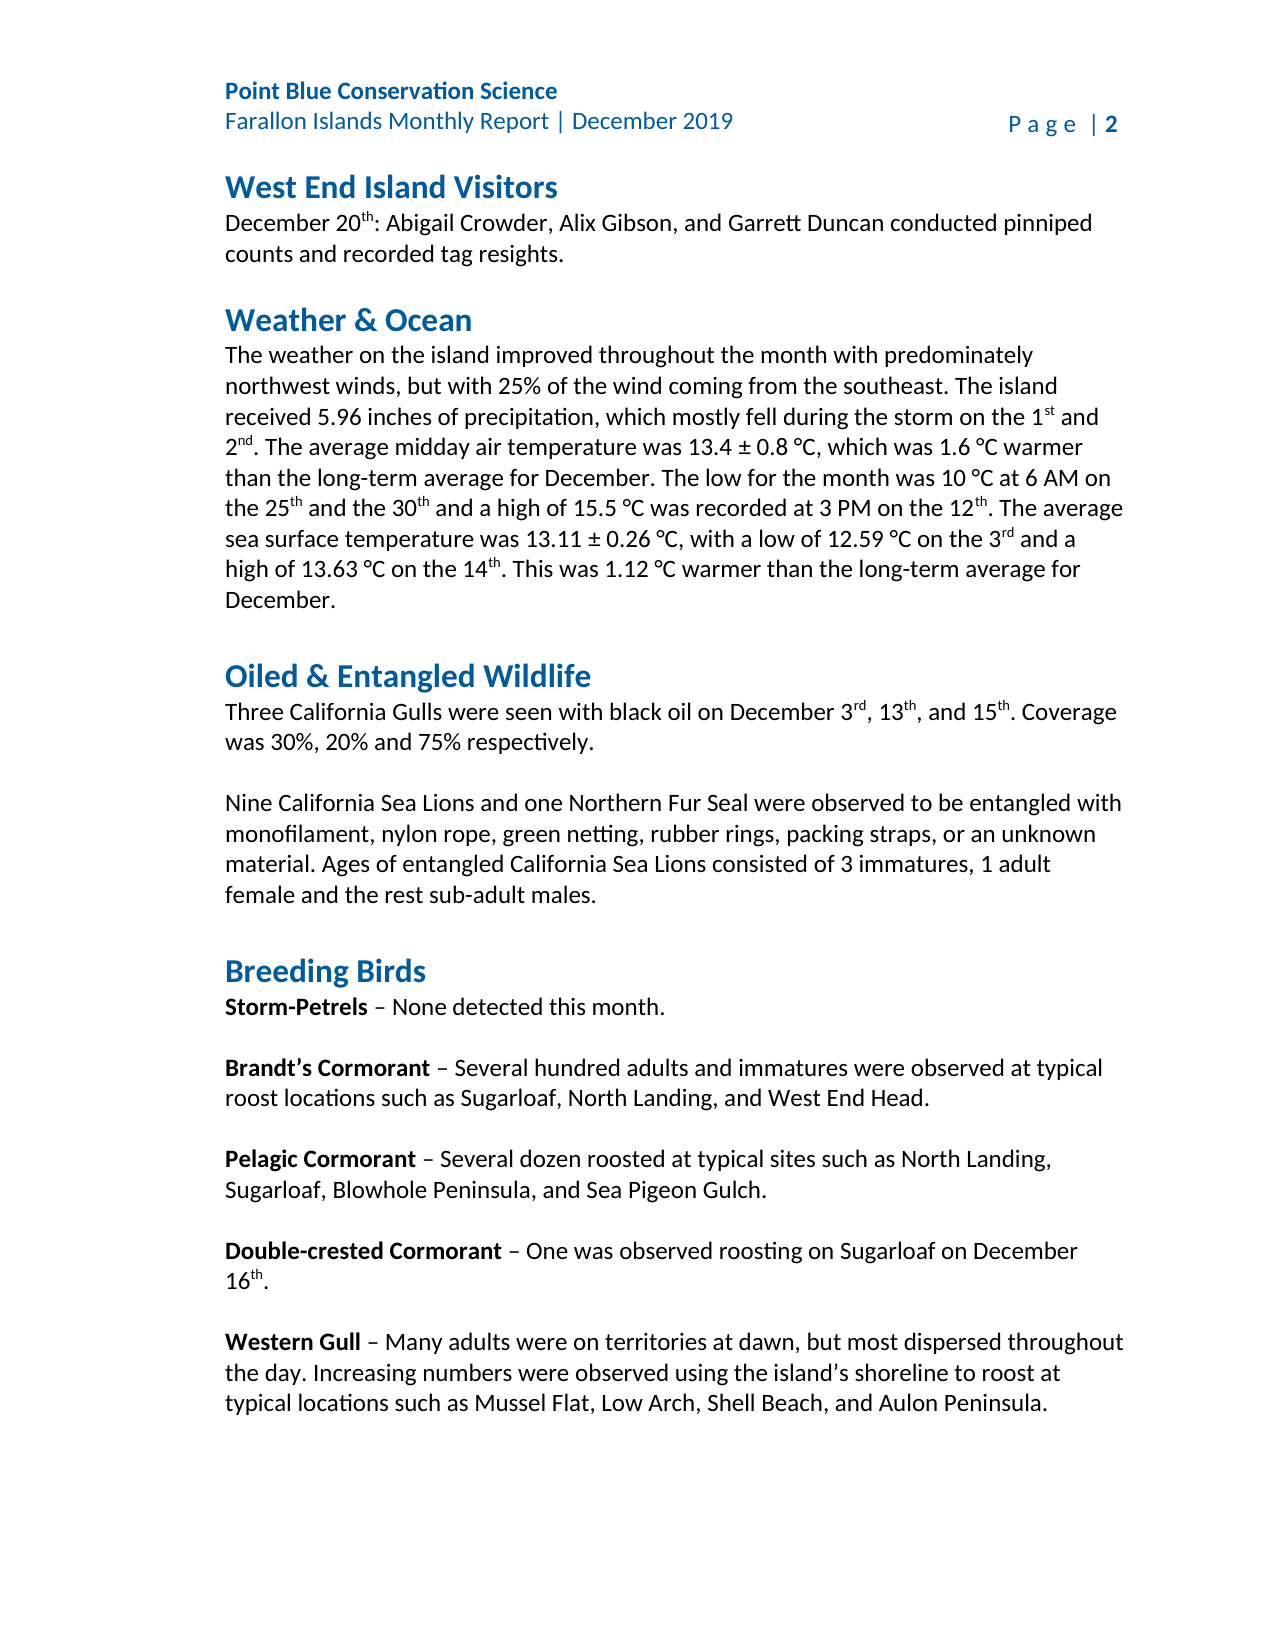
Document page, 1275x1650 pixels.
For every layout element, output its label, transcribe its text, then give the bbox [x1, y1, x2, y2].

text West End Island Visitors [225, 167, 1125, 207]
text Breeding Birds [225, 950, 1125, 991]
text Pelagic Cormorant – Several dozen roosted at typical sites such as North Landing, Sugarloaf, Blowhole Peninsula, and Sea Pigeon Gulch. [225, 1143, 1125, 1204]
text Western Gull – Many adults were on territories at dawn, but most dispersed throughout the day. Increasing numbers were observed using the island’s shoreline to roost at typical locations such as Mussel Flat, Low Arch, Shell Beach, and Aulon Peninsula. [225, 1327, 1125, 1418]
text Storm-Petrels – None detected this month. [225, 991, 1125, 1021]
text Oiled & Entangled Wildlife [225, 655, 1125, 696]
text Weather & Ocean [225, 299, 1125, 339]
text Three California Gulls were seen with black oil on December 3rd, 13th, and 15th. Coverage was 30%, 20% and 75% respectively. [225, 696, 1125, 757]
text Nine California Sea Lions and one Northern Fur Seal were observed to be entangled with monofilament, nylon rope, green netting, rubber rings, packing straps, or an unknown material. Ages of entangled California Sea Lions consisted of 3 immatures, 1 adult female and the rest sub-adult males. [225, 787, 1125, 909]
text The weather on the island improved throughout the month with predominately northwest winds, but with 25% of the wind coming from the southeast. The island received 5.96 inches of precipitation, which mostly fell during the storm on the 1st and 2nd. The average midday air temperature was 13.4 ± 0.8 °C, which was 1.6 °C warmer than the long-term average for December. The low for the month was 10 °C at 6 AM on the 25th and the 30th and a high of 15.5 °C was recorded at 3 PM on the 12th. The average sea surface temperature was 13.11 ± 0.26 °C, with a low of 12.59 °C on the 3rd and a high of 13.63 °C on the 14th. This was 1.12 °C warmer than the long-term average for December. [225, 339, 1125, 614]
text Double-crested Cormorant – One was observed roosting on Sugarloaf on December 16th. [225, 1235, 1125, 1296]
text December 20th: Abigail Crowder, Alix Gibson, and Garrett Duncan conducted pinniped counts and recorded tag resights. [225, 207, 1125, 268]
text Brandt’s Cormorant – Several hundred adults and immatures were observed at typical roost locations such as Sugarloaf, North Landing, and West End Head. [225, 1052, 1125, 1113]
